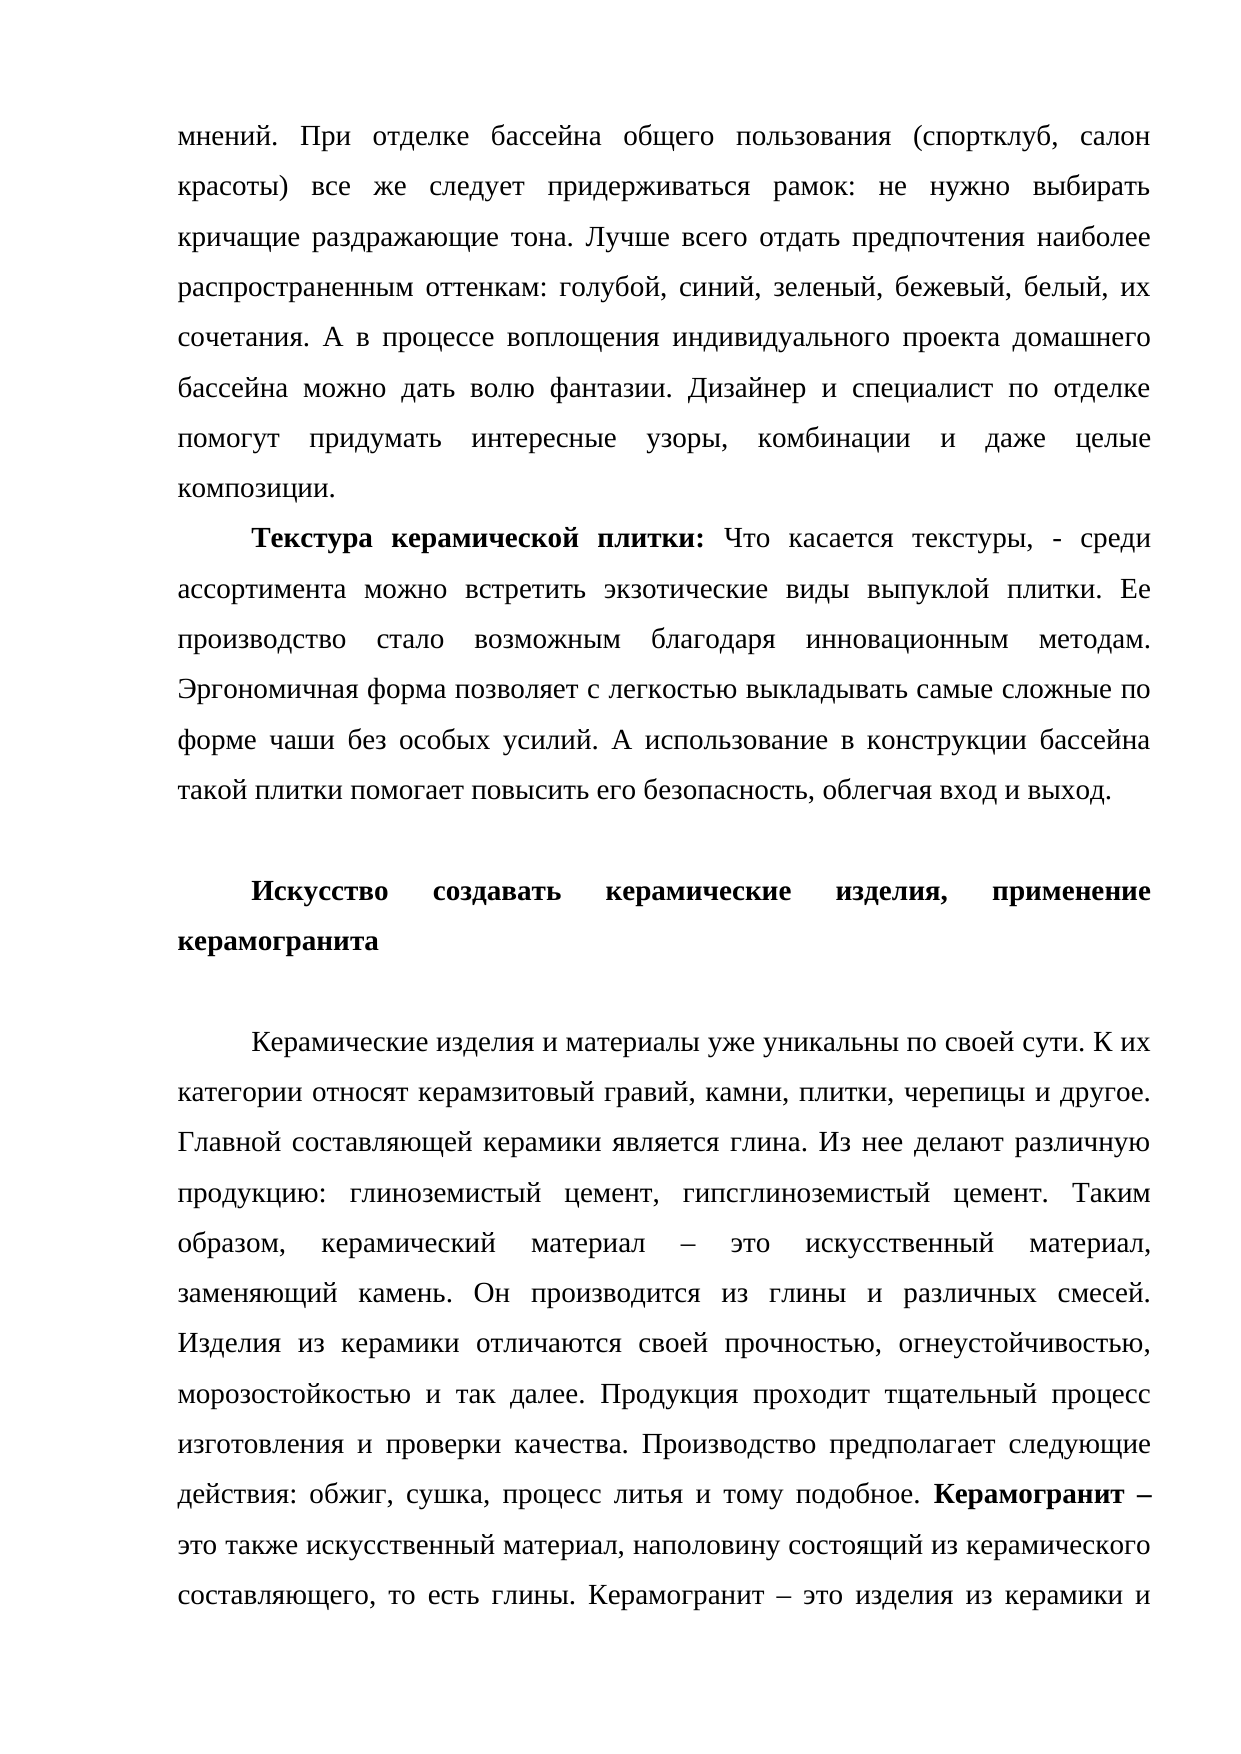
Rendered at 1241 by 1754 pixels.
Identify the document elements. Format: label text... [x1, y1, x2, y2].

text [177, 118, 1152, 504]
text Искусство создавать керамические изделия, применение керамогранита [177, 873, 1152, 957]
text Текстура керамической плитки: Что касается текстуры, - среди ассортимента можно встретить экзотические виды выпуклой плитки. Ее производство стало возможным благодаря инновационным методам. Эргономичная форма позволяет с легкостью выкладывать самые сложные по форме чаши без особых усилий. А использование в конструкции бассейна такой плитки помогает повысить его безопасность, облегчая вход и выход. [177, 521, 1152, 806]
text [177, 1024, 1152, 1611]
